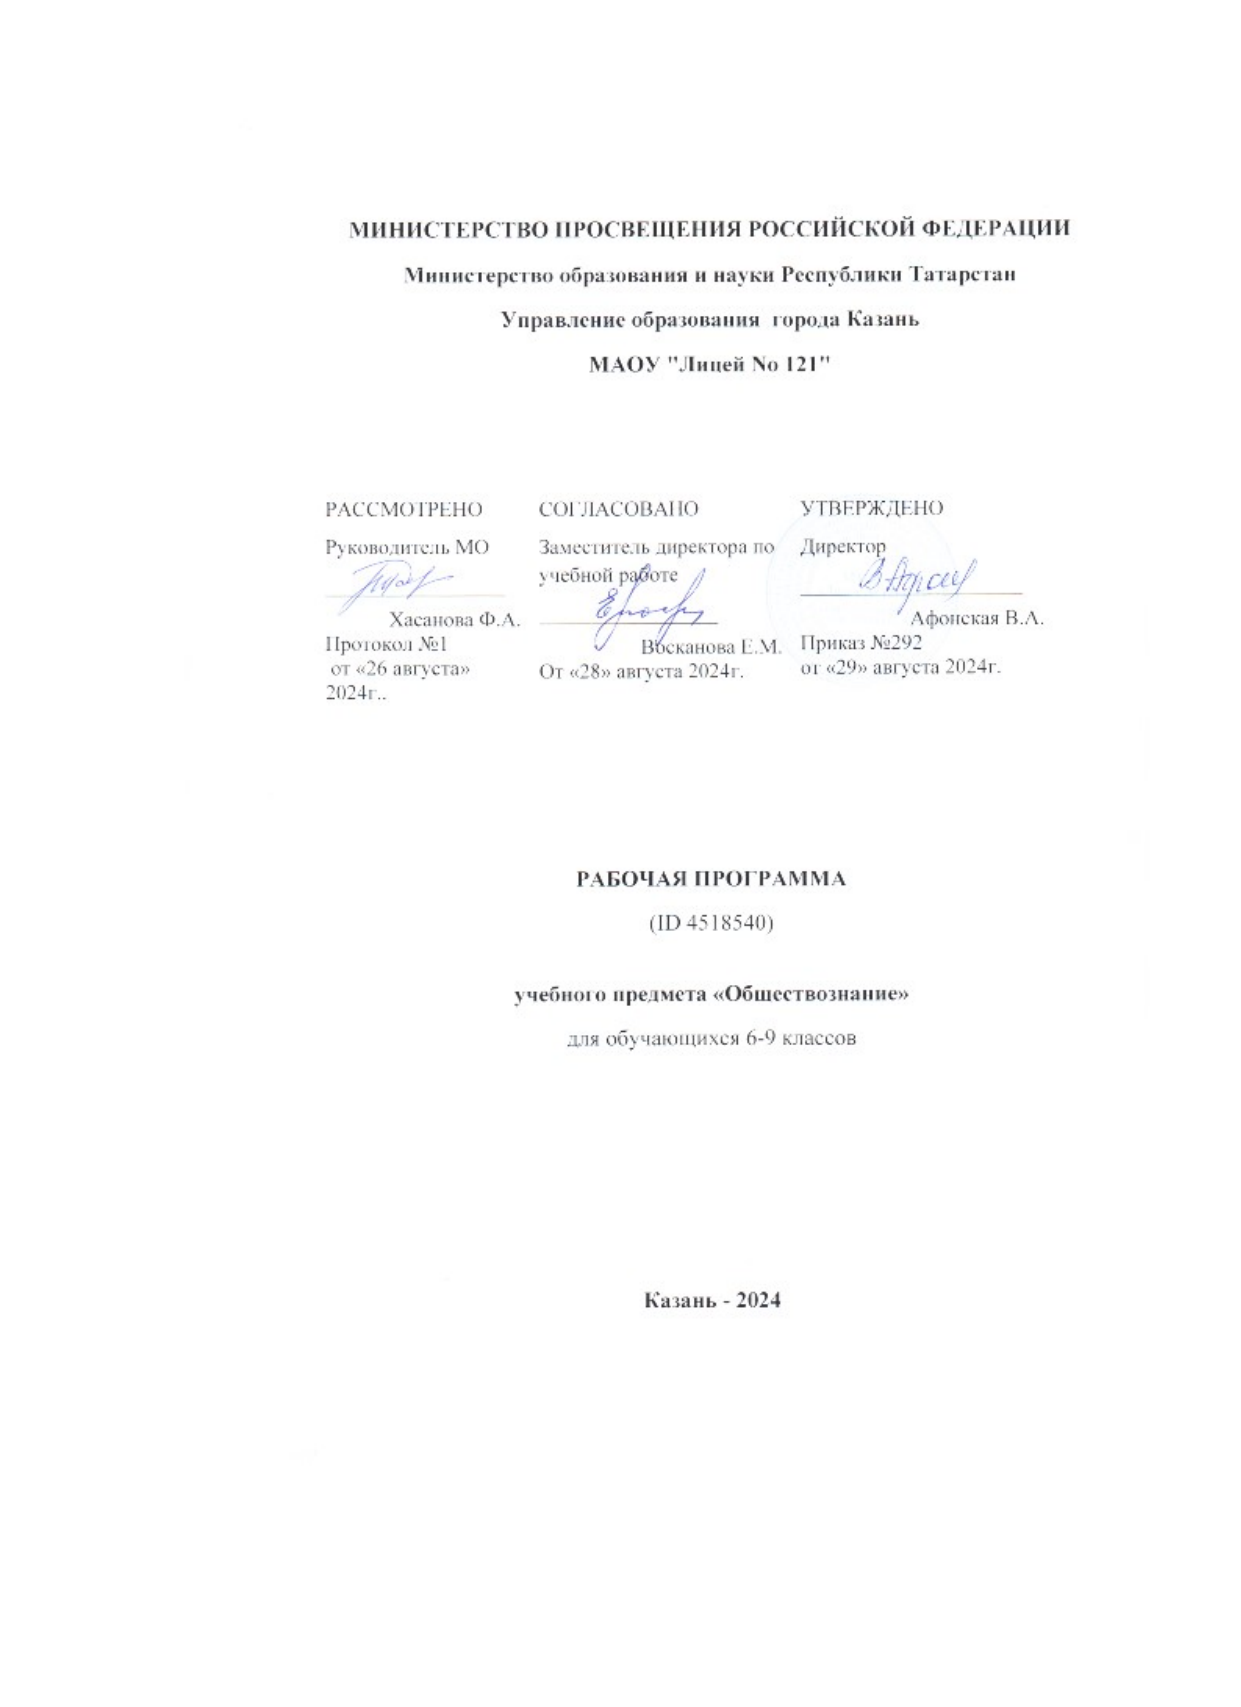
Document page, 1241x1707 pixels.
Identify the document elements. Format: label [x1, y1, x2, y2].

picture [177, 118, 1173, 1489]
